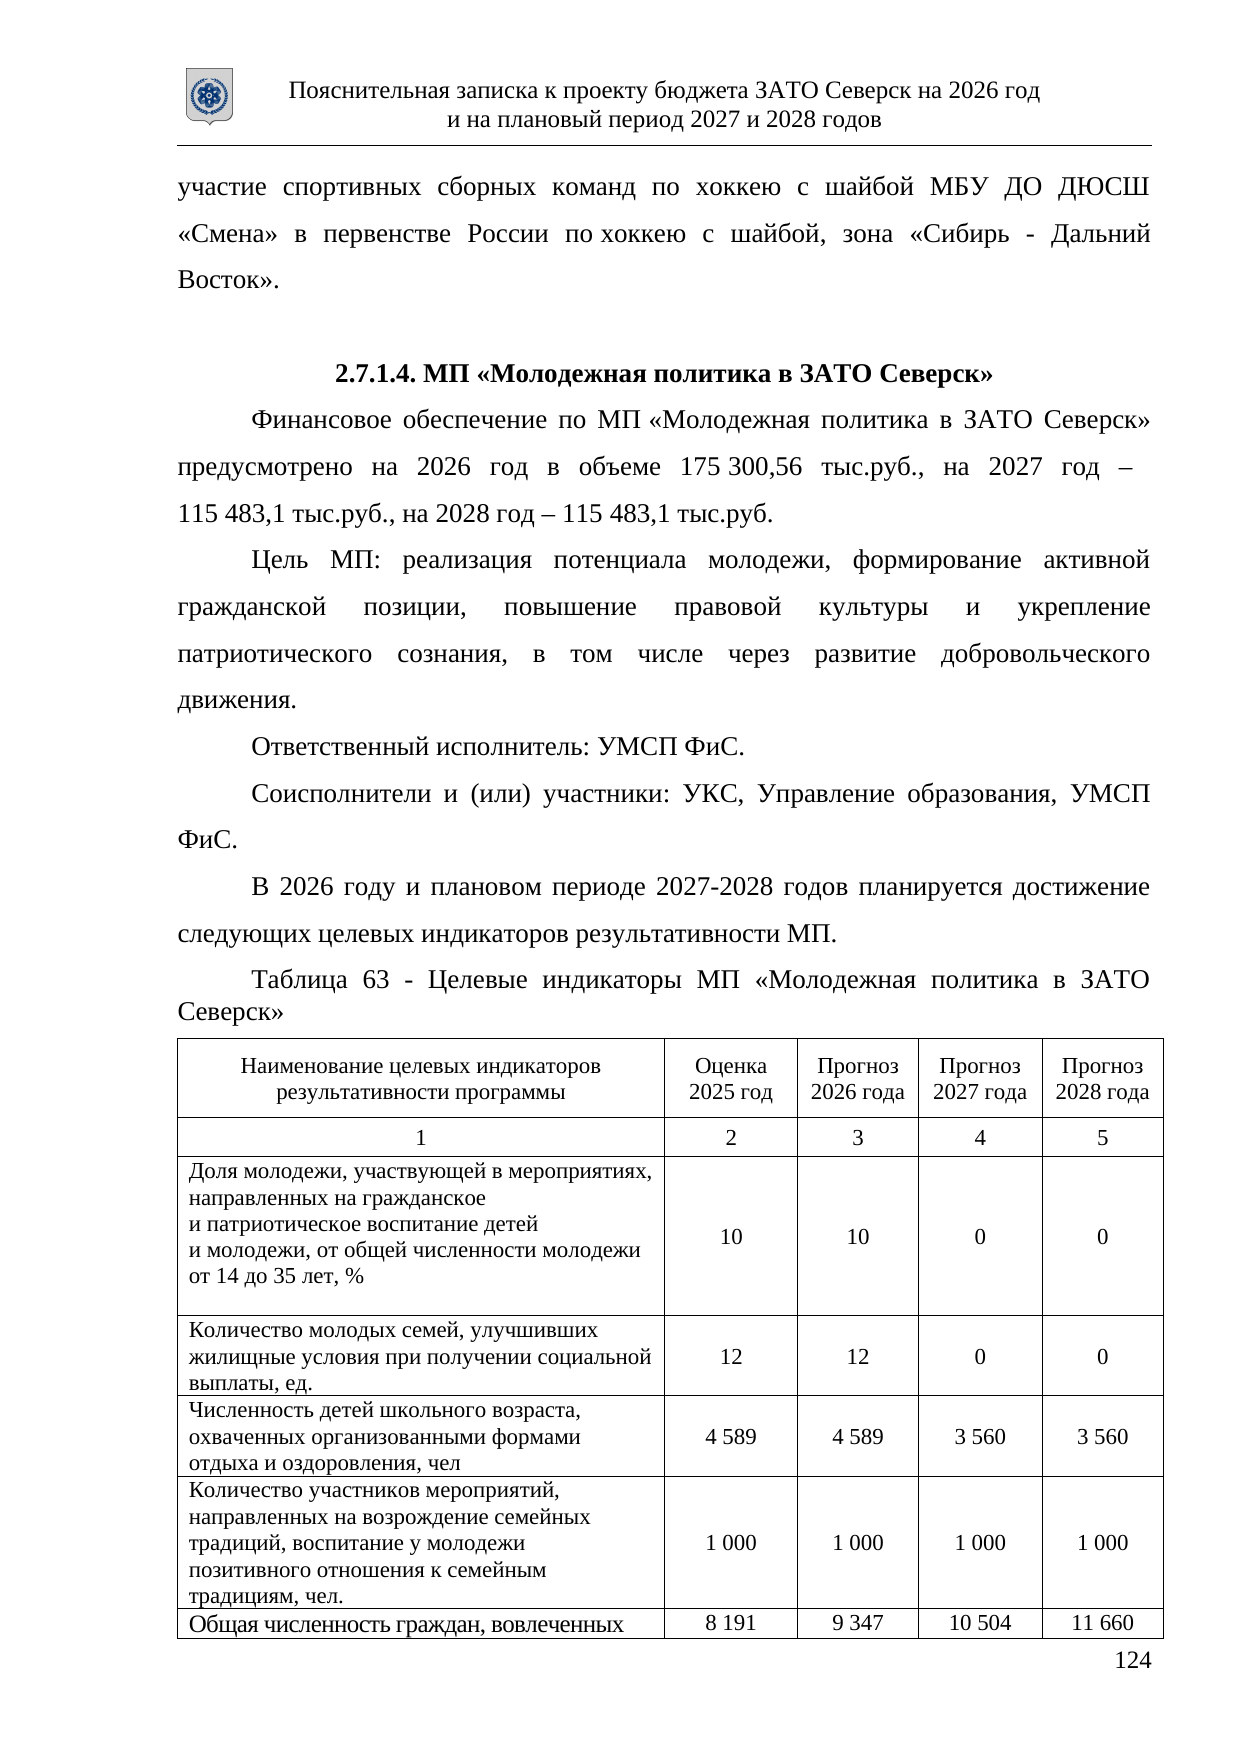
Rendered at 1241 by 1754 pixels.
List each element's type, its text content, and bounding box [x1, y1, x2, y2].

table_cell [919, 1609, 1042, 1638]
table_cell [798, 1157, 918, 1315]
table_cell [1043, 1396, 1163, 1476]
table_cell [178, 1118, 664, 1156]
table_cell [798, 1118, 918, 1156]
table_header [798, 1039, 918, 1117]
list Цель МП: реализация потенциала молодежи, формирование активной гражданской позиции, повышение правовой культуры и укрепление патриотического сознания, в том числе через развитие добровольческого движения. [177, 543, 1152, 714]
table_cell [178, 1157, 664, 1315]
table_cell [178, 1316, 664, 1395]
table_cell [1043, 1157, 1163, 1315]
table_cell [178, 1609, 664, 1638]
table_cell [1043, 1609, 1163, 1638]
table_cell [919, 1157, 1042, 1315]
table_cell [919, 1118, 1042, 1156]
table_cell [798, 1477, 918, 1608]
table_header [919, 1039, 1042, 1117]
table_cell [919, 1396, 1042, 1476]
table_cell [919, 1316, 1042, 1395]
list Ответственный исполнитель: УМСП ФиС. [177, 730, 1152, 761]
picture [186, 68, 233, 126]
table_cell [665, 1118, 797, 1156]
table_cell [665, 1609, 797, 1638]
list Соисполнители и (или) участники: УКС, Управление образования, УМСП ФиС. [177, 777, 1152, 854]
text Финансовое обеспечение по МП «Молодежная политика в ЗАТО Северск» предусмотрено на 2026 год в объеме 175 300,56 тыс.руб., на 2027 год – 115 483,1 тыс.руб., на 2028 год – 115 483,1 тыс.руб. [177, 403, 1152, 528]
text Таблица 63 - Целевые индикаторы МП «Молодежная политика в ЗАТО Северск» [177, 963, 1152, 1026]
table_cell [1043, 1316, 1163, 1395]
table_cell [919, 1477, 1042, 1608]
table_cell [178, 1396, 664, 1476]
text 2.7.1.4. МП «Молодежная политика в ЗАТО Северск» [177, 357, 1152, 388]
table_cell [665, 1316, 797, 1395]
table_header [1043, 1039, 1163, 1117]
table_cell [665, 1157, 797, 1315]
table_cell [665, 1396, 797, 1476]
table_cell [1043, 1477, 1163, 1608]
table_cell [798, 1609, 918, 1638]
text В 2026 году и плановом периоде 2027-2028 годов планируется достижение следующих целевых индикаторов результативности МП. [177, 870, 1152, 948]
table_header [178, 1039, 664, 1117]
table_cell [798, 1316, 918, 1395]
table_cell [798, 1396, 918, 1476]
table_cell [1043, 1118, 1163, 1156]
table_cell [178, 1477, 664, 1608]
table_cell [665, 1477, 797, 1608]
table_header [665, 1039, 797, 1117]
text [177, 170, 1152, 294]
